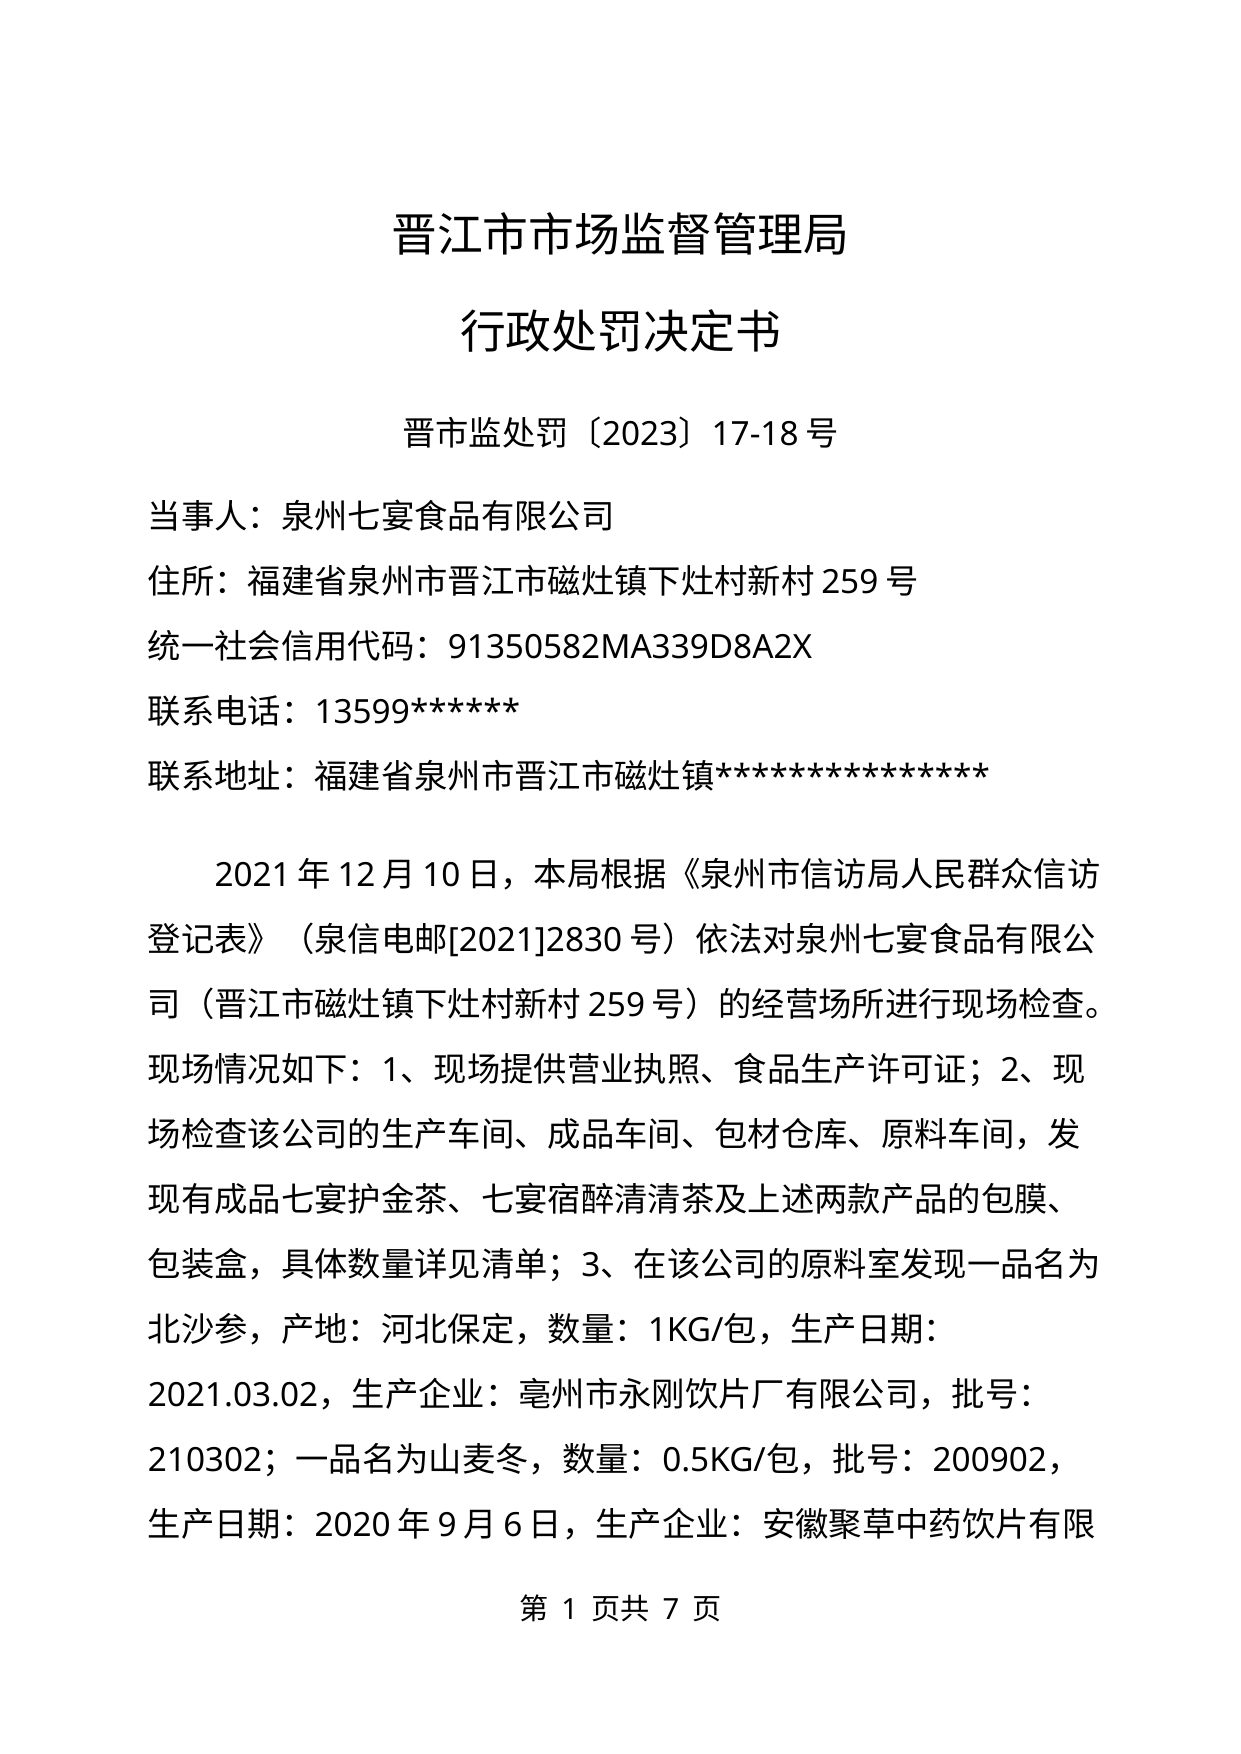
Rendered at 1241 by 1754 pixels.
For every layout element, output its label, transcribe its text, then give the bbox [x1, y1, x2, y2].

text 联系电话：13599****** [148, 677, 1092, 742]
text 晋市监处罚〔2023〕17-18号 [148, 402, 1092, 457]
text 统一社会信用代码：91350582MA339D8A2X [148, 612, 1092, 677]
text 晋江市市场监督管理局 [148, 182, 1092, 280]
text 联系地址：福建省泉州市晋江市磁灶镇*************** [148, 742, 1092, 807]
text 行政处罚决定书 [148, 280, 1092, 377]
text 当事人：泉州七宴食品有限公司 [148, 482, 1092, 547]
text 住所：福建省泉州市晋江市磁灶镇下灶村新村259号 [148, 547, 1092, 612]
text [148, 839, 1107, 1554]
